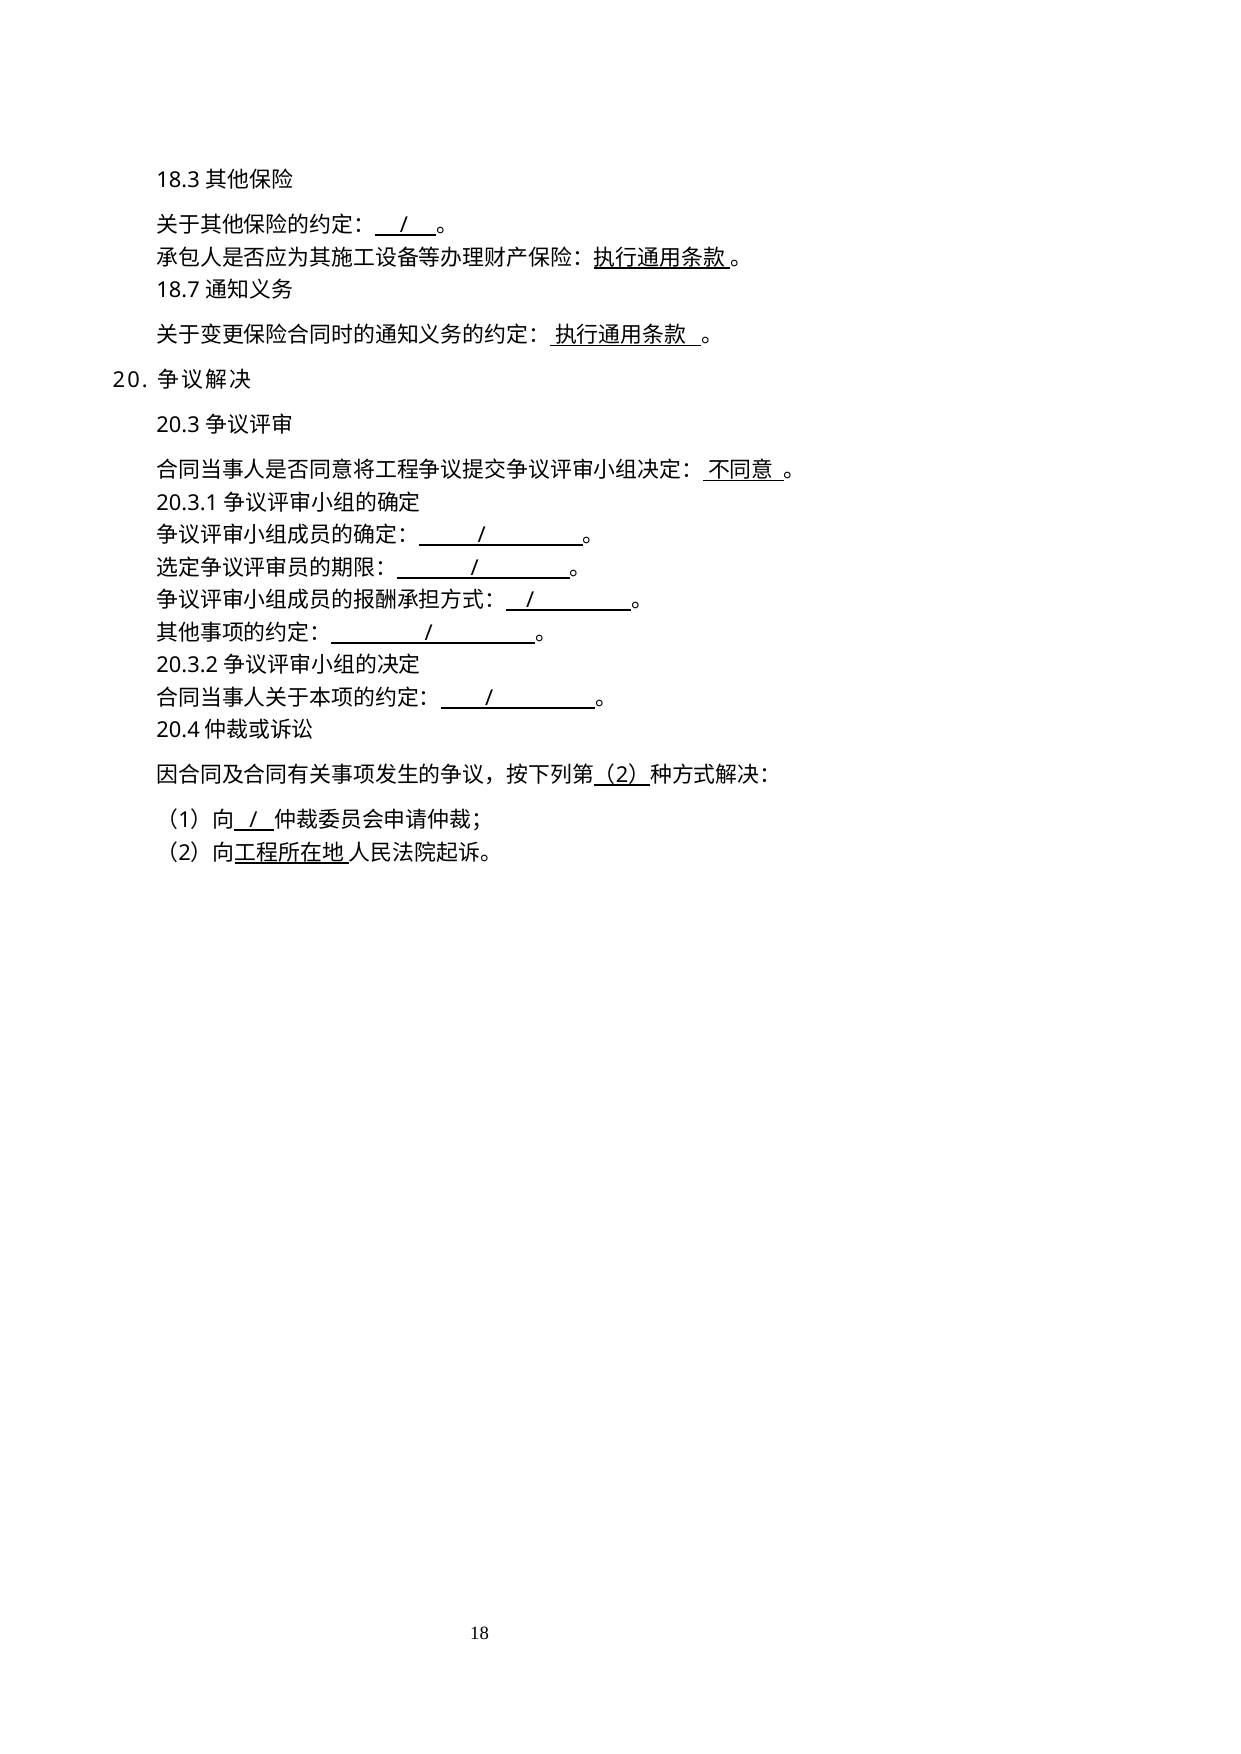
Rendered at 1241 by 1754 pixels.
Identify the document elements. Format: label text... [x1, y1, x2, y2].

subtitle 20. 争议解决 [112, 362, 1128, 394]
text （1）向 / 仲裁委员会申请仲裁； [112, 802, 1128, 834]
text 关于变更保险合同时的通知义务的约定： 执行通用条款 。 [112, 317, 1128, 349]
text 20.4仲裁或诉讼 [112, 712, 1128, 744]
text 20.3.1 争议评审小组的确定 [112, 484, 1128, 517]
text 20.3.2 争议评审小组的决定 [112, 647, 1128, 679]
text 选定争议评审员的期限： / 。 [112, 549, 1128, 582]
text 争议评审小组成员的报酬承担方式： / 。 [112, 582, 1128, 614]
text 18.3 其他保险 [112, 162, 1128, 194]
text 20.3 争议评审 [112, 407, 1128, 439]
text 争议评审小组成员的确定： / 。 [112, 517, 1128, 549]
text 其他事项的约定： / 。 [112, 614, 1128, 647]
text 关于其他保险的约定： / 。 [112, 207, 1128, 239]
text 承包人是否应为其施工设备等办理财产保险：执行通用条款 。 [112, 239, 1128, 272]
text 合同当事人是否同意将工程争议提交争议评审小组决定： 不同意 。 [112, 452, 1128, 484]
text 合同当事人关于本项的约定： / 。 [112, 679, 1128, 712]
text （2）向工程所在地 人民法院起诉。 [112, 834, 1128, 867]
text 因合同及合同有关事项发生的争议，按下列第（2）种方式解决： [112, 757, 1128, 789]
text 18.7 通知义务 [112, 272, 1128, 304]
